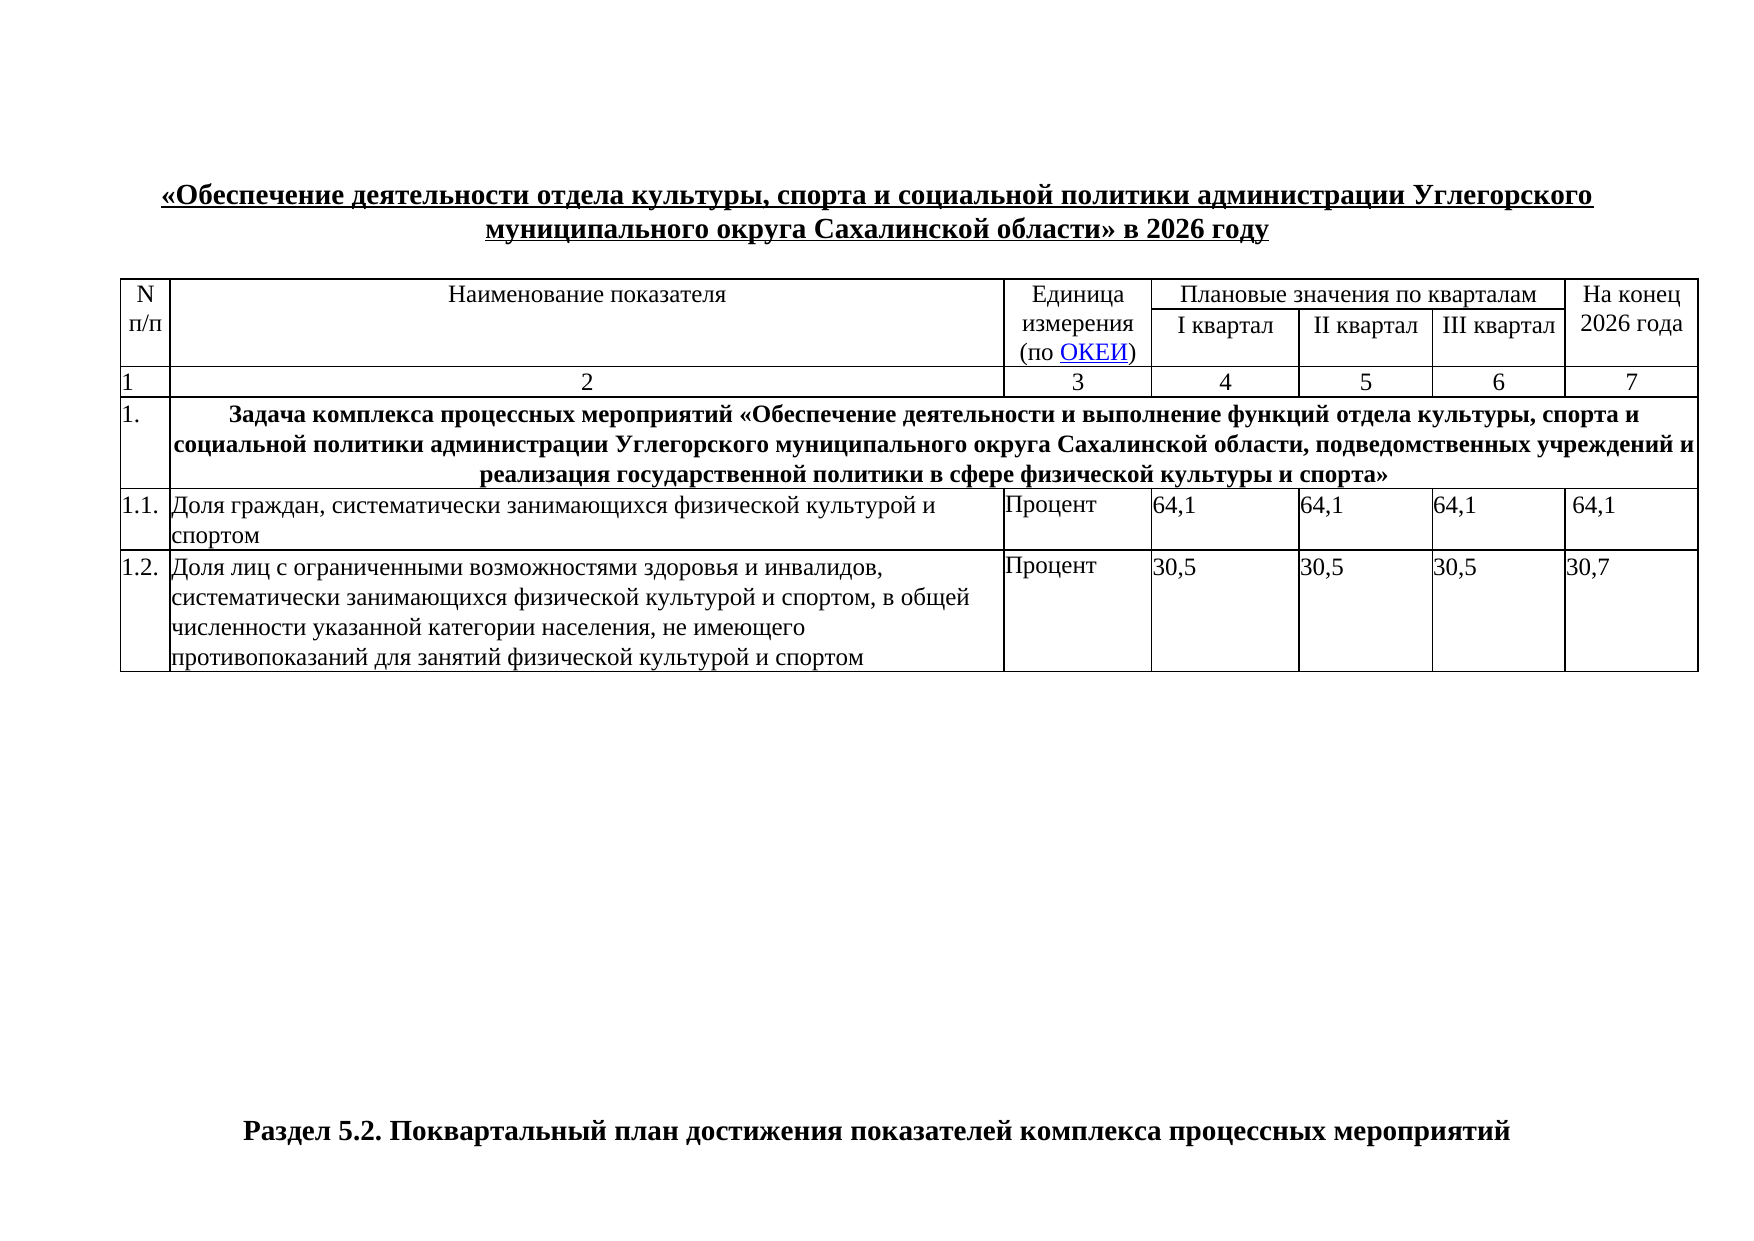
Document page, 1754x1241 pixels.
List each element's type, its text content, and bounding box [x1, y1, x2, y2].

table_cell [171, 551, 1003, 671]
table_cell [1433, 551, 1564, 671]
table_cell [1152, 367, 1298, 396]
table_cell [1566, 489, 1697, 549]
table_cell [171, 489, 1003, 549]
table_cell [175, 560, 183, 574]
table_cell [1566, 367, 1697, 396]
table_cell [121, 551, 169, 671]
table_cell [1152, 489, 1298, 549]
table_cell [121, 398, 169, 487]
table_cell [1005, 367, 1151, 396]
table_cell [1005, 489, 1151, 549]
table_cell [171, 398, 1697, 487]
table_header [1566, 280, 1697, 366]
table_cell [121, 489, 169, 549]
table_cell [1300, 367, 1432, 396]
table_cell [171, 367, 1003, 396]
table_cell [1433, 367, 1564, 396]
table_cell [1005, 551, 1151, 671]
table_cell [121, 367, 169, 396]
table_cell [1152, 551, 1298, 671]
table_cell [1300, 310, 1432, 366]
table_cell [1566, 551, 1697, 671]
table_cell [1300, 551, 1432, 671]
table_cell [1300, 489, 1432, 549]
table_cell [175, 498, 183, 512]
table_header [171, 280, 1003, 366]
text «Обеспечение деятельности отдела культуры, спорта и социальной политики администрации Углегорского муниципального округа Сахалинской области» в 2026 году [118, 177, 1636, 244]
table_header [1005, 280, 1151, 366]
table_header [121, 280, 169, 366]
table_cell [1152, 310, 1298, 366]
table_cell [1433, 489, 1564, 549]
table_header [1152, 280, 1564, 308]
text Раздел 5.2. Поквартальный план достижения показателей комплекса процессных мероприятий [118, 1113, 1636, 1147]
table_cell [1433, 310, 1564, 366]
